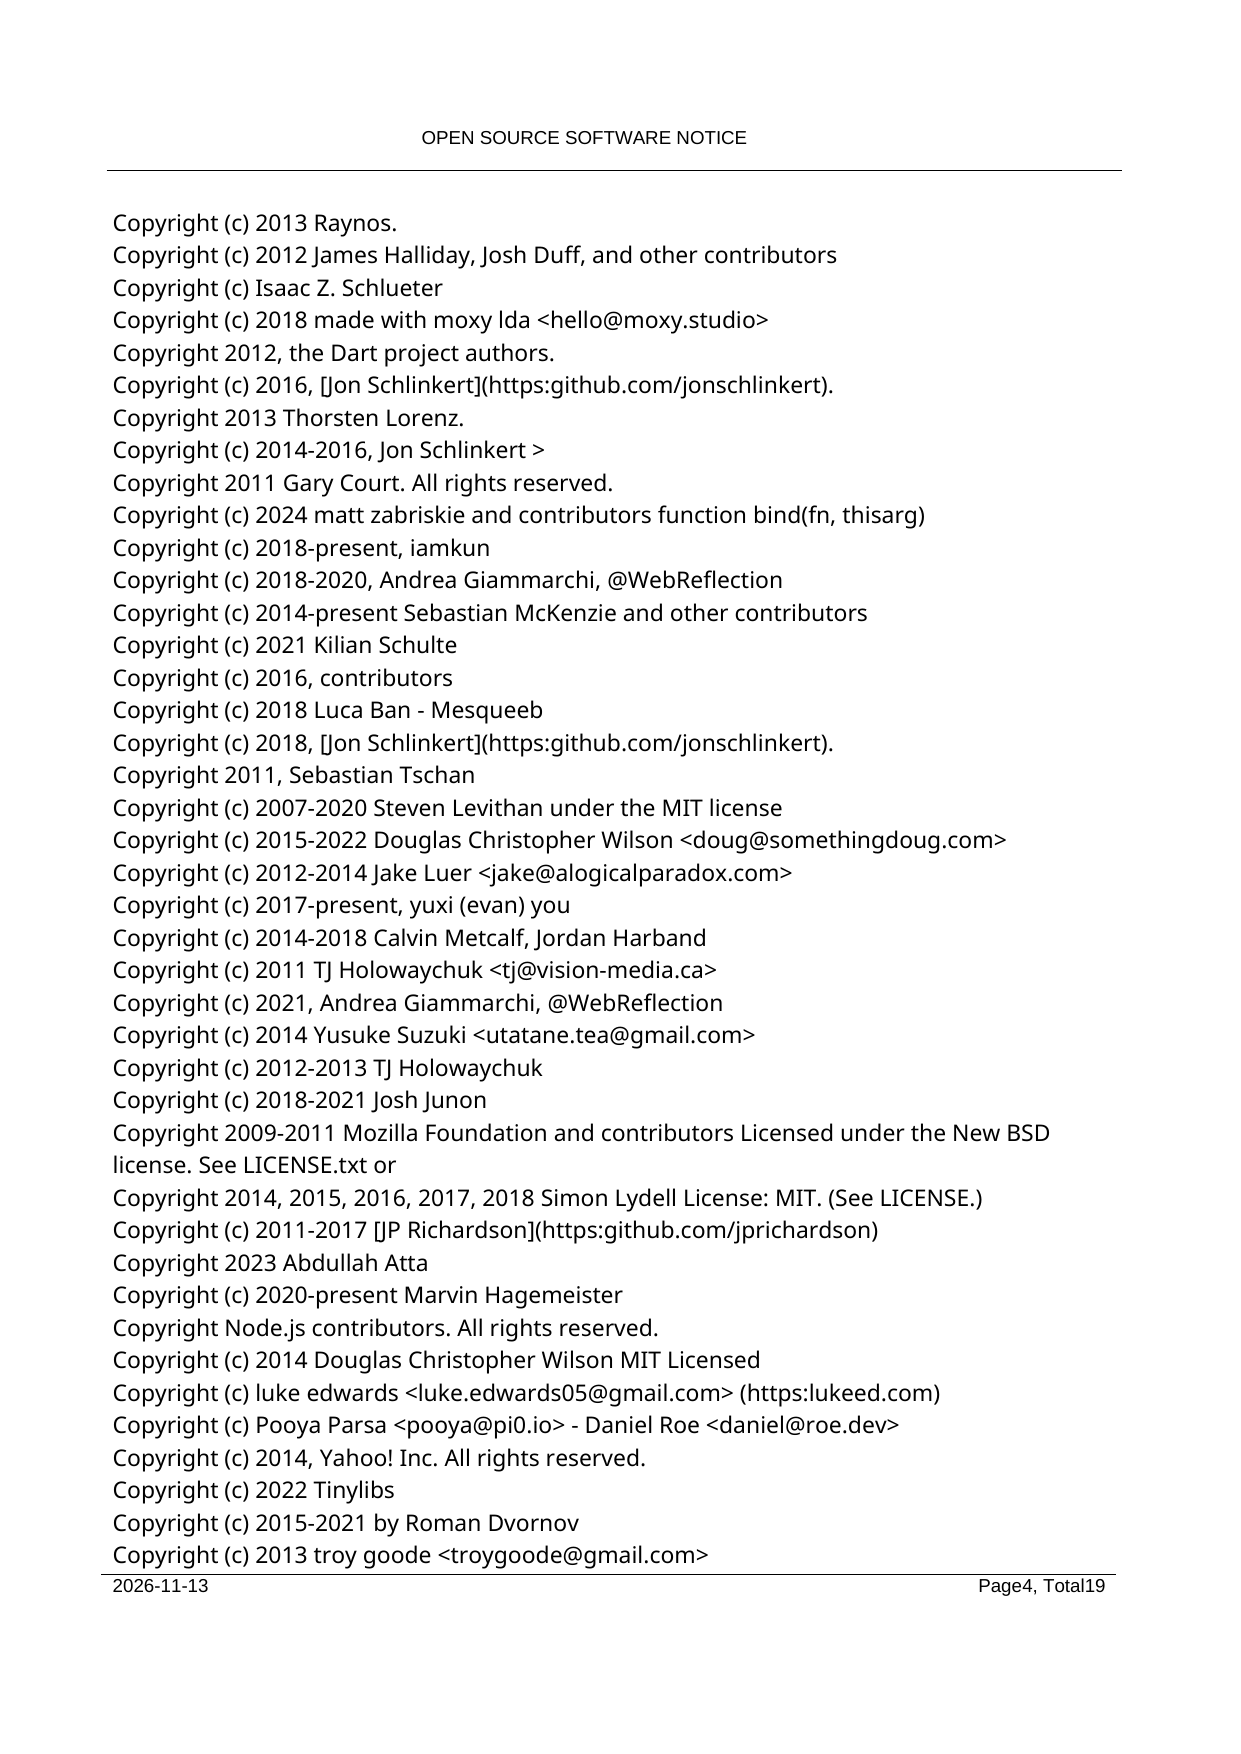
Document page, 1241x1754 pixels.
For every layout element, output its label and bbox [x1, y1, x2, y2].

text [112, 206, 1128, 1571]
